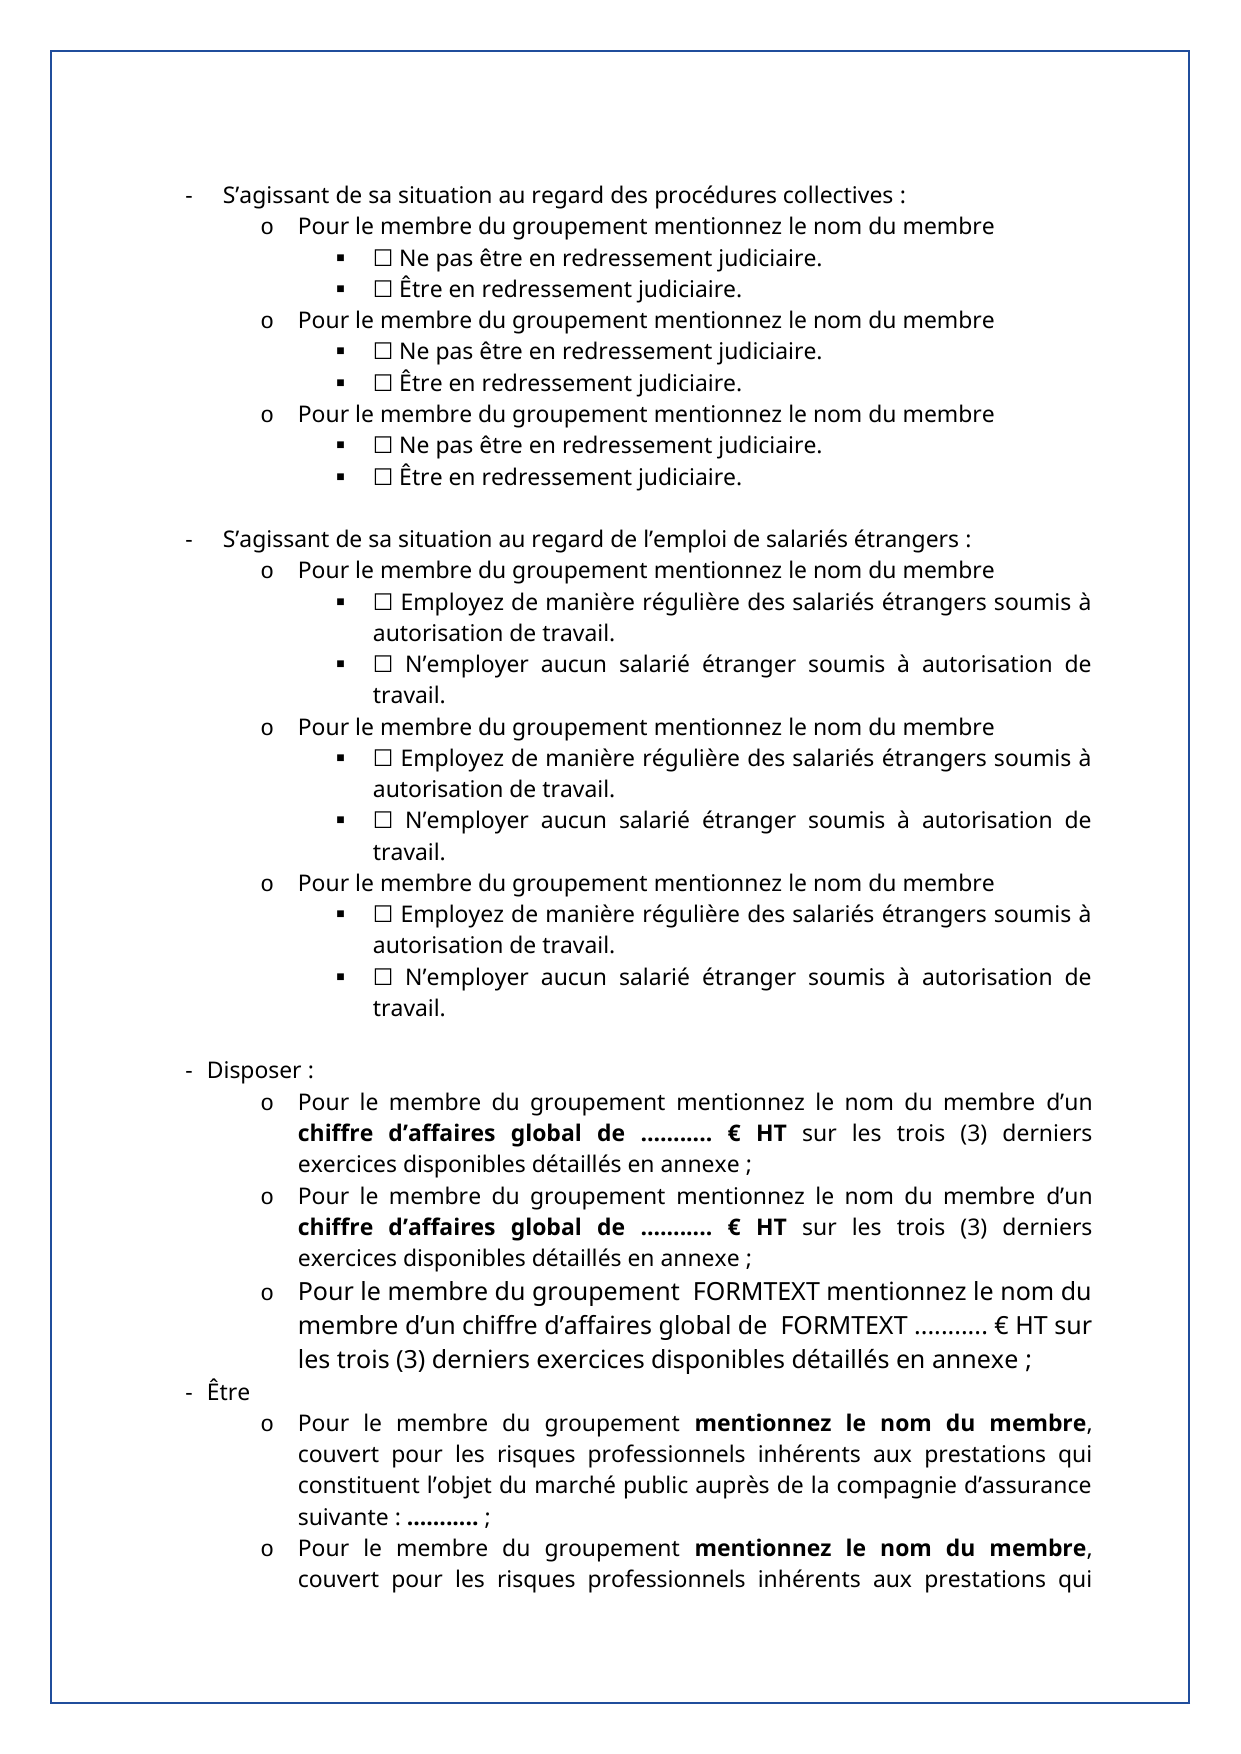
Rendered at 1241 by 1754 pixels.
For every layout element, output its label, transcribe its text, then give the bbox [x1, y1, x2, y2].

list Pour le membre du groupement mentionnez le nom du membre [260, 711, 1093, 742]
list Pour le membre du groupement mentionnez le nom du membre d’un chiffre d’affaires global de ........... € HT sur les trois (3) derniers exercices disponibles détaillés en annexe ; [260, 1179, 1093, 1273]
list Pour le membre du groupement mentionnez le nom du membre [260, 554, 1093, 586]
list N’employer aucun salarié étranger soumis à autorisation de travail. [335, 648, 1093, 711]
list Pour le membre du groupement mentionnez le nom du membre d’un chiffre d’affaires global de ........... € HT sur les trois (3) derniers exercices disponibles détaillés en annexe ; [260, 1086, 1093, 1179]
list Pour le membre du groupement mentionnez le nom du membre [260, 867, 1093, 898]
list N’employer aucun salarié étranger soumis à autorisation de travail. [335, 804, 1093, 867]
list Disposer : [185, 1054, 1093, 1086]
list S’agissant de sa situation au regard de l’emploi de salariés étrangers : [185, 523, 1093, 554]
list Pour le membre du groupement mentionnez le nom du membre [260, 398, 1093, 429]
list N’employer aucun salarié étranger soumis à autorisation de travail. [335, 961, 1093, 1023]
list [260, 1532, 1093, 1594]
list Être en redressement judiciaire. [335, 273, 1093, 304]
list Ne pas être en redressement judiciaire. [335, 241, 1093, 273]
list Être [185, 1376, 1093, 1407]
list Ne pas être en redressement judiciaire. [335, 429, 1093, 460]
list S’agissant de sa situation au regard des procédures collectives : [185, 179, 1093, 210]
list Pour le membre du groupement mentionnez le nom du membre [260, 210, 1093, 241]
list Employez de manière régulière des salariés étrangers soumis à autorisation de travail. [335, 898, 1093, 961]
list Employez de manière régulière des salariés étrangers soumis à autorisation de travail. [335, 742, 1093, 804]
list Employez de manière régulière des salariés étrangers soumis à autorisation de travail. [335, 586, 1093, 648]
list Pour le membre du groupement mentionnez le nom du membre [260, 304, 1093, 335]
list Être en redressement judiciaire. [335, 367, 1093, 398]
list Ne pas être en redressement judiciaire. [335, 335, 1093, 367]
list Être en redressement judiciaire. [335, 460, 1093, 492]
